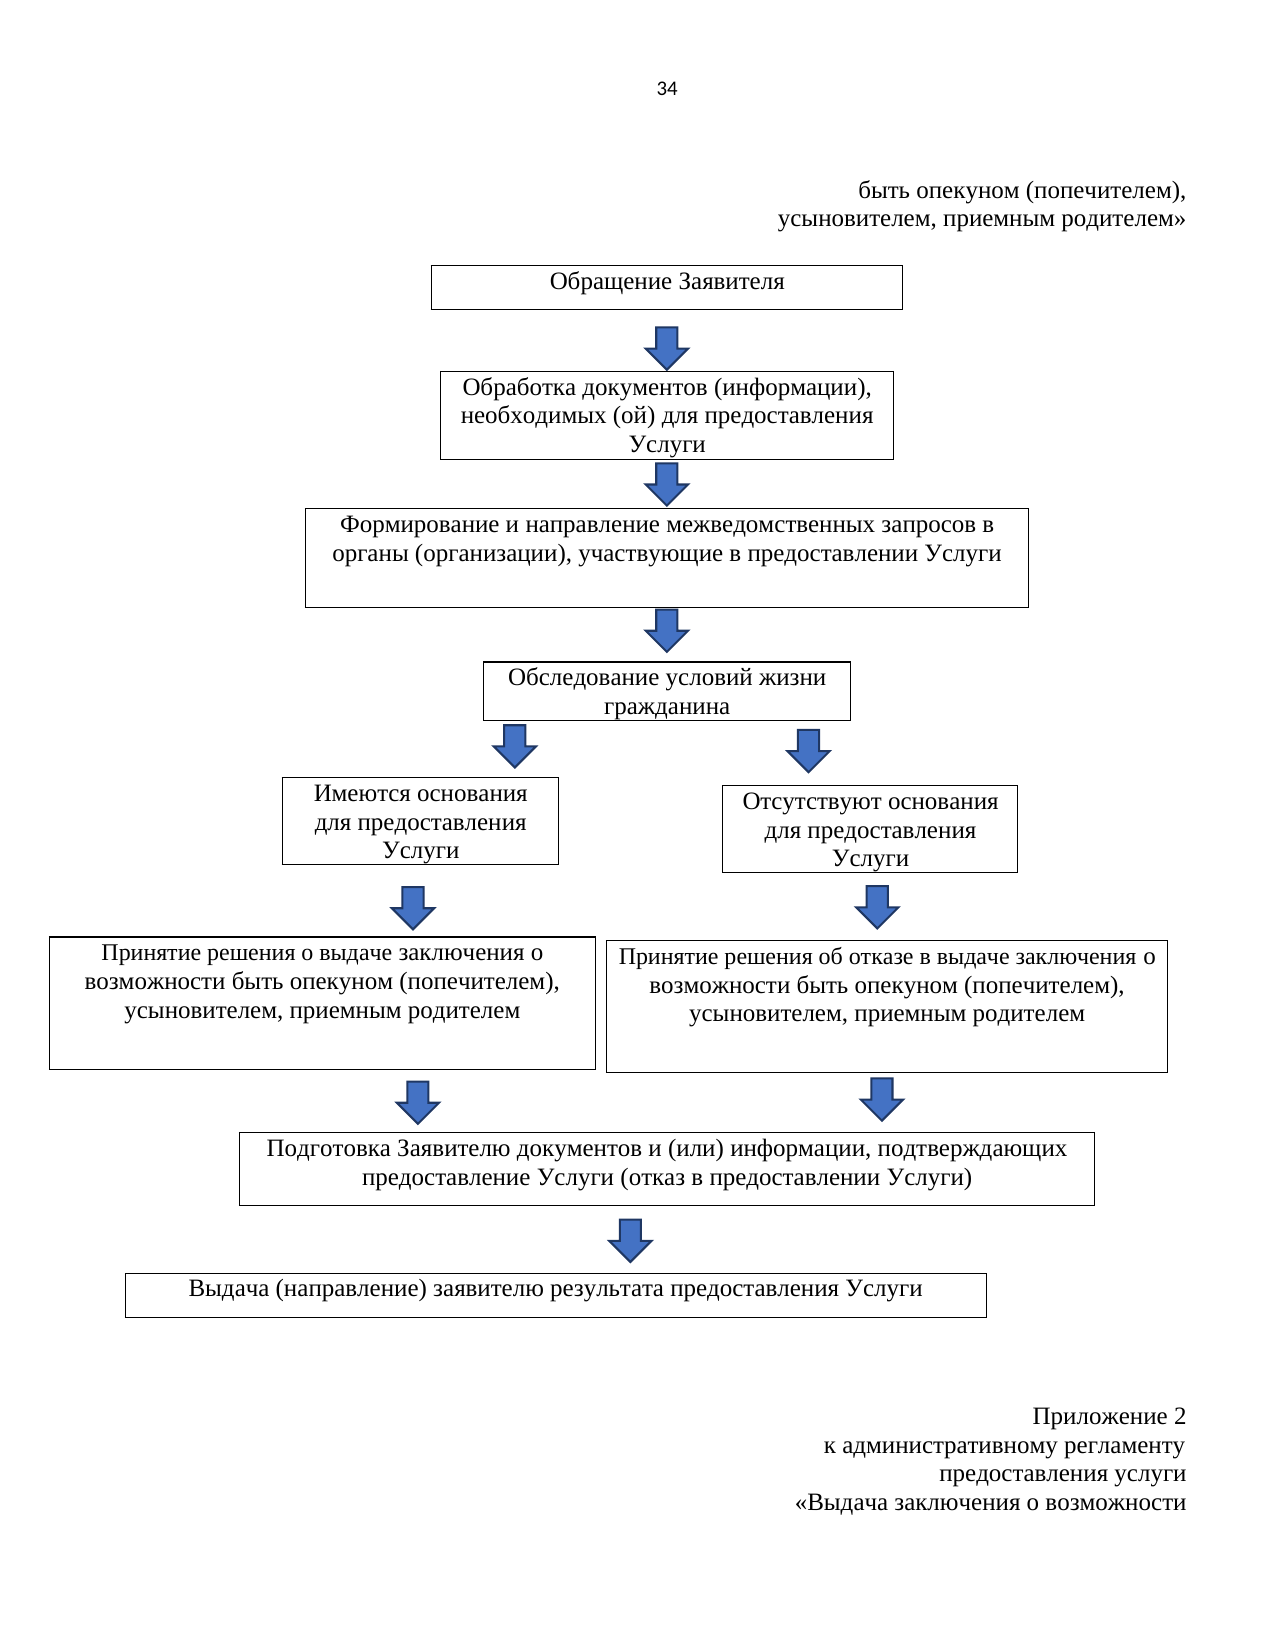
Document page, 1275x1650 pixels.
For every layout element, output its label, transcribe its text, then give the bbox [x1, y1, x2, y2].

table_header Подготовка Заявителю документов и (или) информации, подтверждающих предоставление Услуги (отказ в предоставлении Услуги) [240, 1133, 1094, 1205]
table_header Обработка документов (информации), необходимых (ой) для предоставления Услуги [441, 372, 893, 459]
text предоставления услуги [148, 1459, 1186, 1487]
text Приложение 2 [148, 1402, 1186, 1431]
table_header Обращение Заявителя [432, 266, 902, 308]
table_header Имеются основания для предоставления Услуги [283, 778, 558, 864]
table_header Отсутствуют основания для предоставления Услуги [723, 786, 1017, 872]
text усыновителем, приемным родителем» [148, 203, 1186, 232]
table_header Обследование условий жизни гражданина [484, 663, 850, 720]
text «Выдача заключения о возможности [148, 1487, 1186, 1516]
table_header Принятие решения о выдаче заключения о возможности быть опекуном (попечителем), усыновителем, приемным родителем [50, 938, 595, 1069]
table_header Формирование и направление межведомственных запросов в органы (организации), участвующие в предоставлении Услуги [306, 509, 1028, 607]
text быть опекуном (попечителем), [148, 175, 1186, 203]
text к административному регламенту [148, 1431, 1186, 1459]
table_header Выдача (направление) заявителю результата предоставления Услуги [126, 1274, 986, 1317]
table_header Принятие решения об отказе в выдаче заключения о возможности быть опекуном (попечителем), усыновителем, приемным родителем [607, 941, 1167, 1072]
